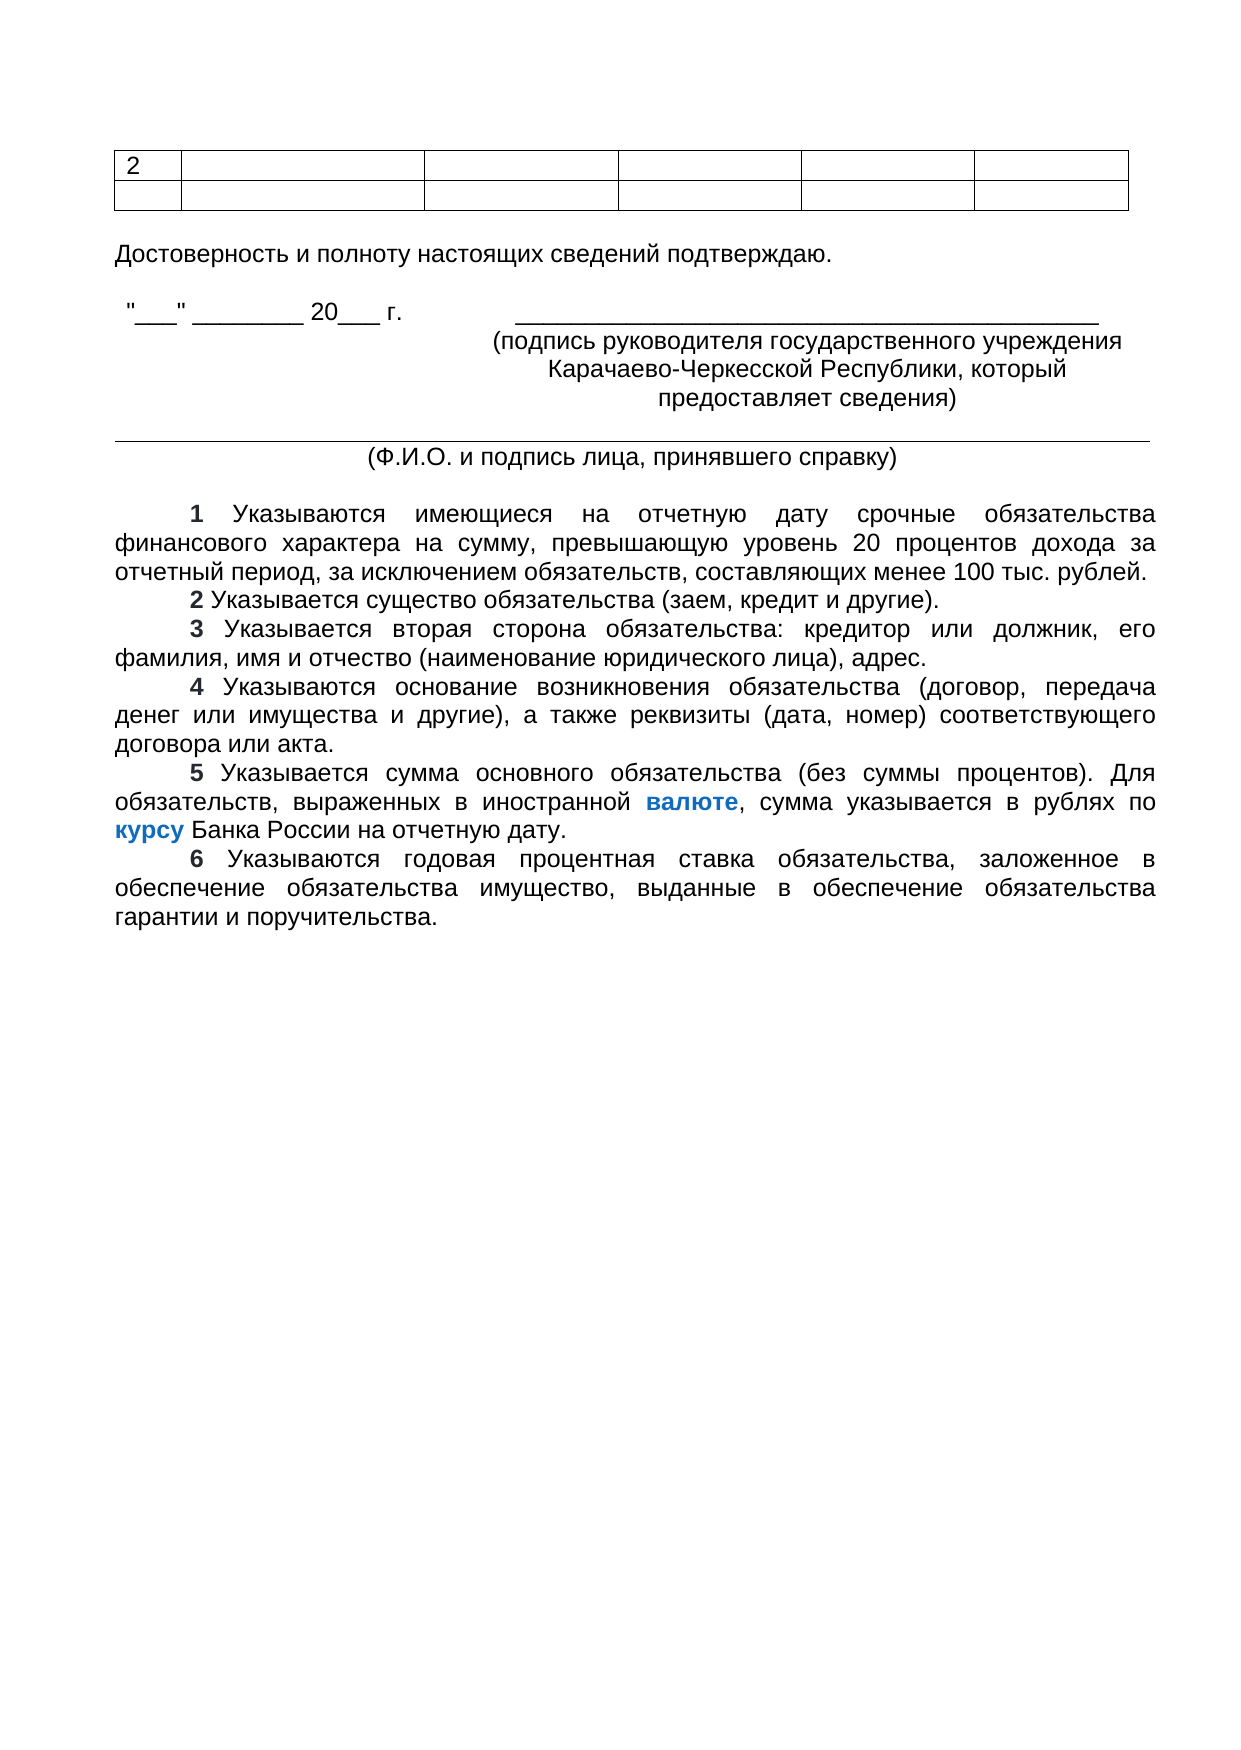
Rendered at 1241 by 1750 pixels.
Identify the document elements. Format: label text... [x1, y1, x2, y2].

table_cell [619, 181, 801, 209]
table_cell [802, 151, 974, 180]
text 2 Указывается существо обязательства (заем, кредит и другие). [114, 585, 1157, 614]
table_header __________________________________________ (подпись руководителя государственного учреждения Карачаево-Черкесской Республики, который предоставляет сведения) [465, 297, 1150, 412]
text 6 Указываются годовая процентная ставка обязательства, заложенное в обеспечение обязательства имущество, выданные в обеспечение обязательства гарантии и поручительства. [114, 844, 1157, 930]
text 3 Указывается вторая сторона обязательства: кредитор или должник, его фамилия, имя и отчество (наименование юридического лица), адрес. [114, 614, 1157, 672]
text Достоверность и полноту настоящих сведений подтверждаю. [114, 239, 1157, 268]
table_cell [425, 181, 618, 209]
table_cell [182, 151, 424, 180]
table_cell [425, 151, 618, 180]
table_cell [619, 151, 801, 180]
text 4 Указываются основание возникновения обязательства (договор, передача денег или имущества и другие), а также реквизиты (дата, номер) соответствующего договора или акта. [114, 672, 1157, 758]
table_cell [975, 151, 1128, 180]
text 1 Указываются имеющиеся на отчетную дату срочные обязательства финансового характера на сумму, превышающую уровень 20 процентов дохода за отчетный период, за исключением обязательств, составляющих менее 100 тыс. рублей. [114, 499, 1157, 585]
table_header (Ф.И.О. и подпись лица, принявшего справку) [115, 442, 1150, 470]
table_header "___" ________ 20___ г. [115, 297, 465, 412]
text 5 Указывается сумма основного обязательства (без суммы процентов). Для обязательств, выраженных в иностранной валюте, сумма указывается в рублях по курсу Банка России на отчетную дату. [114, 758, 1157, 844]
table_cell [182, 181, 424, 209]
table_cell [115, 181, 181, 209]
table_cell [802, 181, 974, 209]
table_cell [975, 181, 1128, 209]
table_cell 2 [115, 151, 181, 180]
